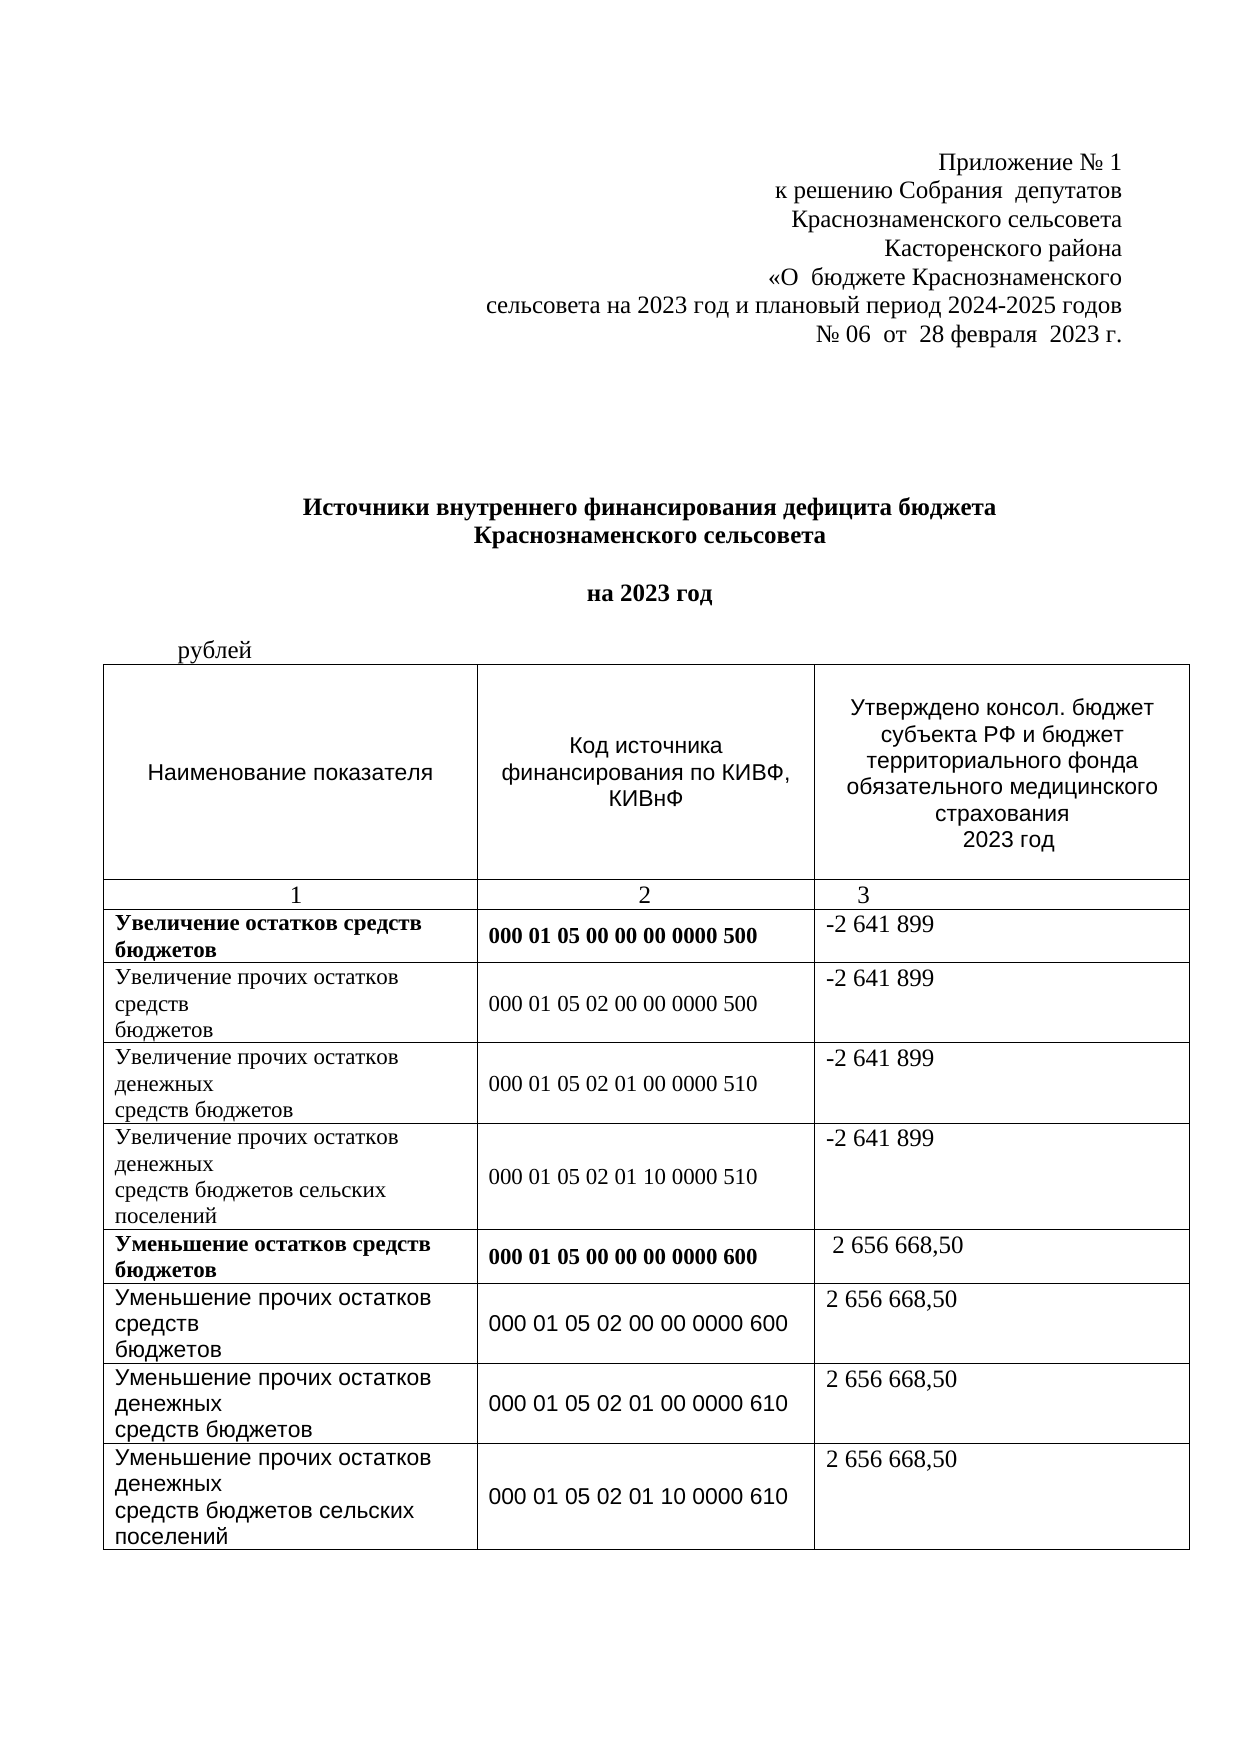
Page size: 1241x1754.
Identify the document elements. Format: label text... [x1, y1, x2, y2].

table_cell 3 [815, 880, 1189, 908]
table_cell 000 01 05 00 00 00 0000 600 [478, 1230, 814, 1283]
table_cell 000 01 05 02 01 10 0000 610 [478, 1444, 814, 1549]
table_header Утверждено консол. бюджет субъекта РФ и бюджет территориального фонда обязательного медицинского страхования 2023 год [815, 665, 1189, 879]
table_cell 000 01 05 00 00 00 0000 500 [478, 910, 814, 962]
table_cell -2 641 899 [815, 1124, 1189, 1229]
table_cell Уменьшение прочих остатков денежных средств бюджетов [104, 1364, 477, 1443]
table_cell Увеличение прочих остатков средств бюджетов [104, 963, 477, 1042]
table_cell 1 [104, 880, 477, 908]
table_header Код источника финансирования по КИВФ, КИВнФ [478, 665, 814, 879]
table_cell 2 656 668,50 [815, 1230, 1189, 1283]
table_header Наименование показателя [104, 665, 477, 879]
table_cell -2 641 899 [815, 1043, 1189, 1122]
table_cell Увеличение прочих остатков денежных средств бюджетов сельских поселений [104, 1124, 477, 1229]
table_cell 000 01 05 02 00 00 0000 600 [478, 1284, 814, 1363]
table_cell 2 656 668,50 [815, 1284, 1189, 1363]
table_cell 000 01 05 02 01 00 0000 610 [478, 1364, 814, 1443]
text на 2023 год [177, 578, 1122, 607]
table_cell 000 01 05 02 01 10 0000 510 [478, 1124, 814, 1229]
text к решению Собрания депутатов Краснознаменского сельсовета [177, 176, 1122, 233]
table_cell 2 656 668,50 [815, 1444, 1189, 1549]
table_cell -2 641 899 [815, 910, 1189, 962]
text сельсовета на 2023 год и плановый период 2024-2025 годов [177, 291, 1122, 319]
table_cell Увеличение прочих остатков денежных средств бюджетов [104, 1043, 477, 1122]
table_cell Уменьшение прочих остатков средств бюджетов [104, 1284, 477, 1363]
table_cell 2 656 668,50 [815, 1364, 1189, 1443]
table_cell 2 [478, 880, 814, 908]
text «О бюджете Краснознаменского [177, 262, 1122, 291]
table_cell Уменьшение прочих остатков денежных средств бюджетов сельских поселений [104, 1444, 477, 1549]
text № 06 от 28 февраля 2023 г. [177, 319, 1122, 348]
table_cell -2 641 899 [815, 963, 1189, 1042]
text рублей [177, 607, 1122, 664]
text Источники внутреннего финансирования дефицита бюджета Краснознаменского сельсовета [177, 492, 1122, 549]
table_cell Увеличение остатков средств бюджетов [104, 910, 477, 962]
table_cell Уменьшение остатков средств бюджетов [104, 1230, 477, 1283]
text Касторенского района [177, 233, 1122, 262]
table_cell 000 01 05 02 00 00 0000 500 [478, 963, 814, 1042]
table_cell 000 01 05 02 01 00 0000 510 [478, 1043, 814, 1122]
text Приложение № 1 [177, 147, 1122, 176]
